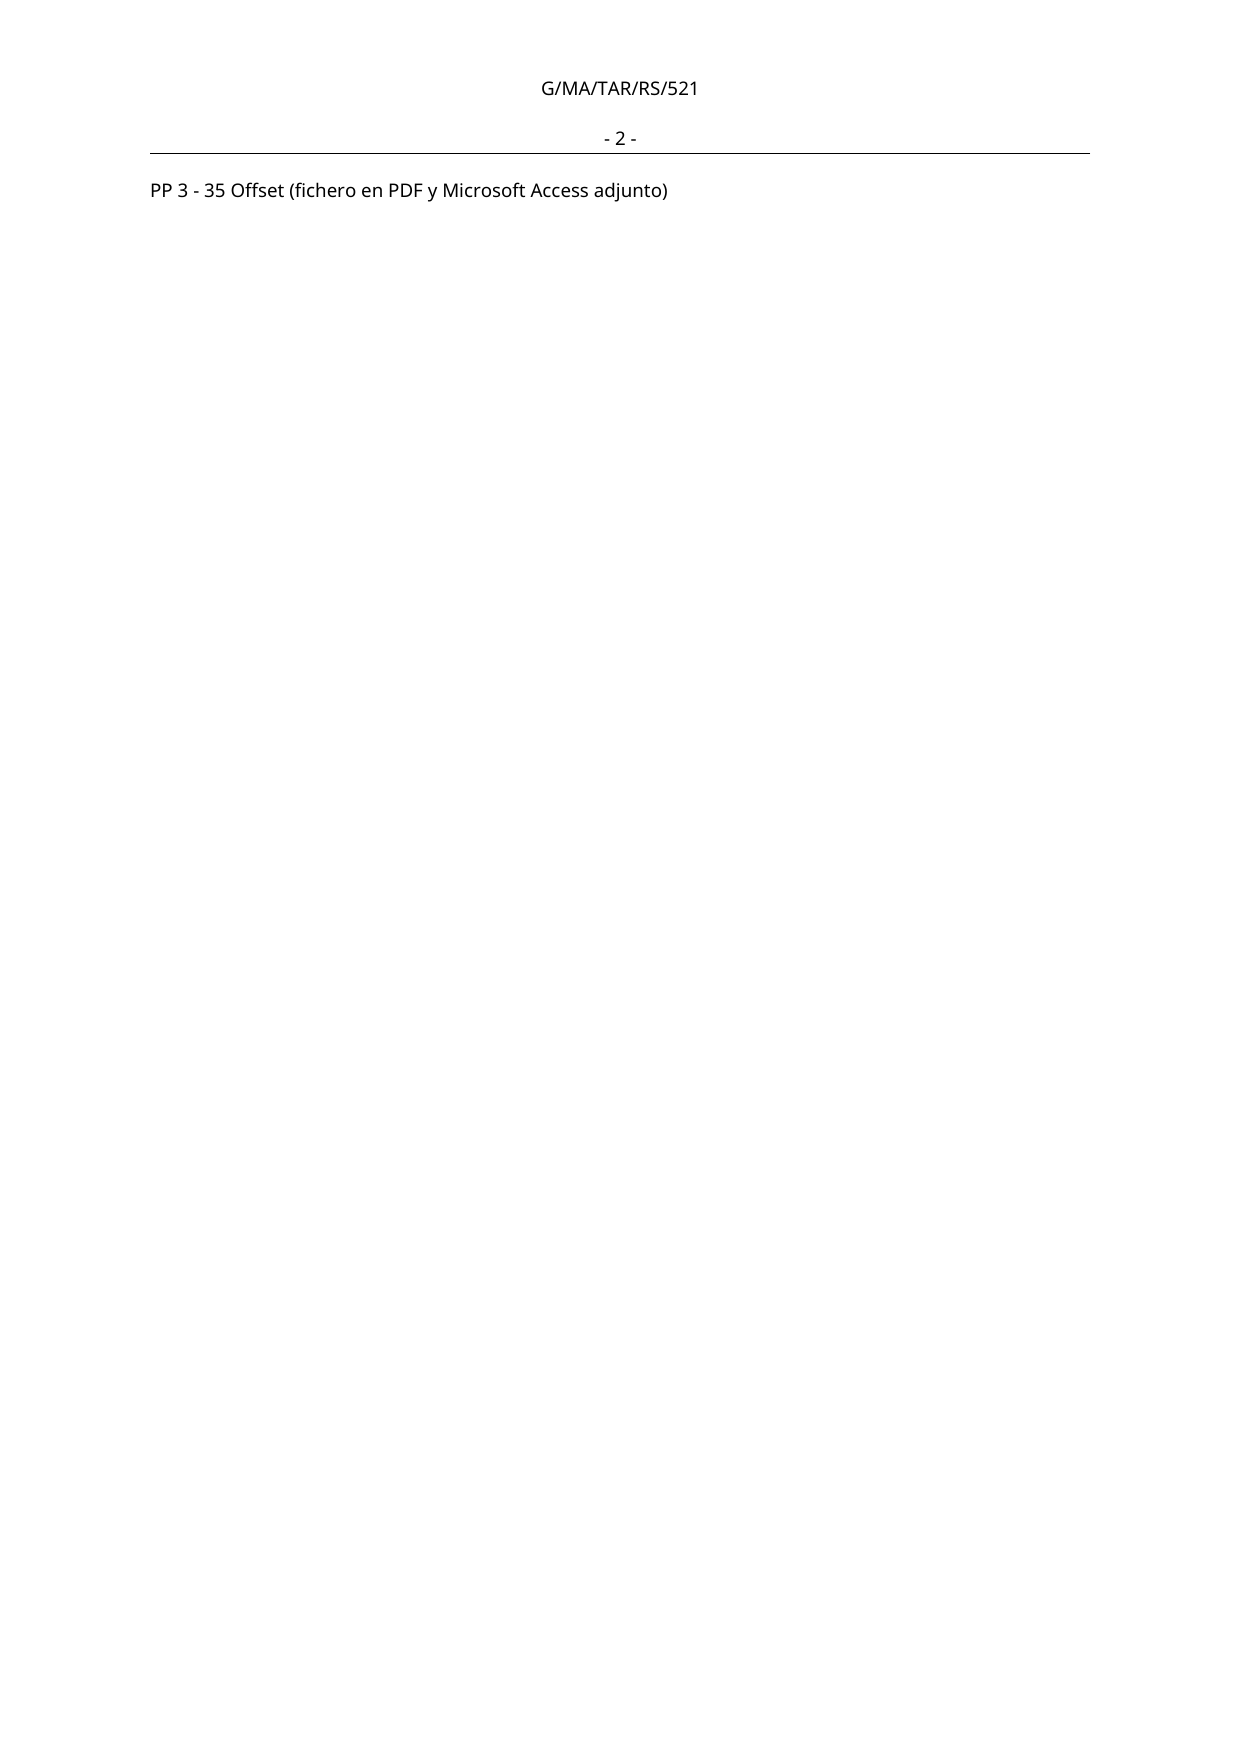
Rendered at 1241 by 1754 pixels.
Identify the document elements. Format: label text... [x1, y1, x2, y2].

text PP 3 - 35 Offset (fichero en PDF y Microsoft Access adjunto) [150, 177, 1090, 203]
